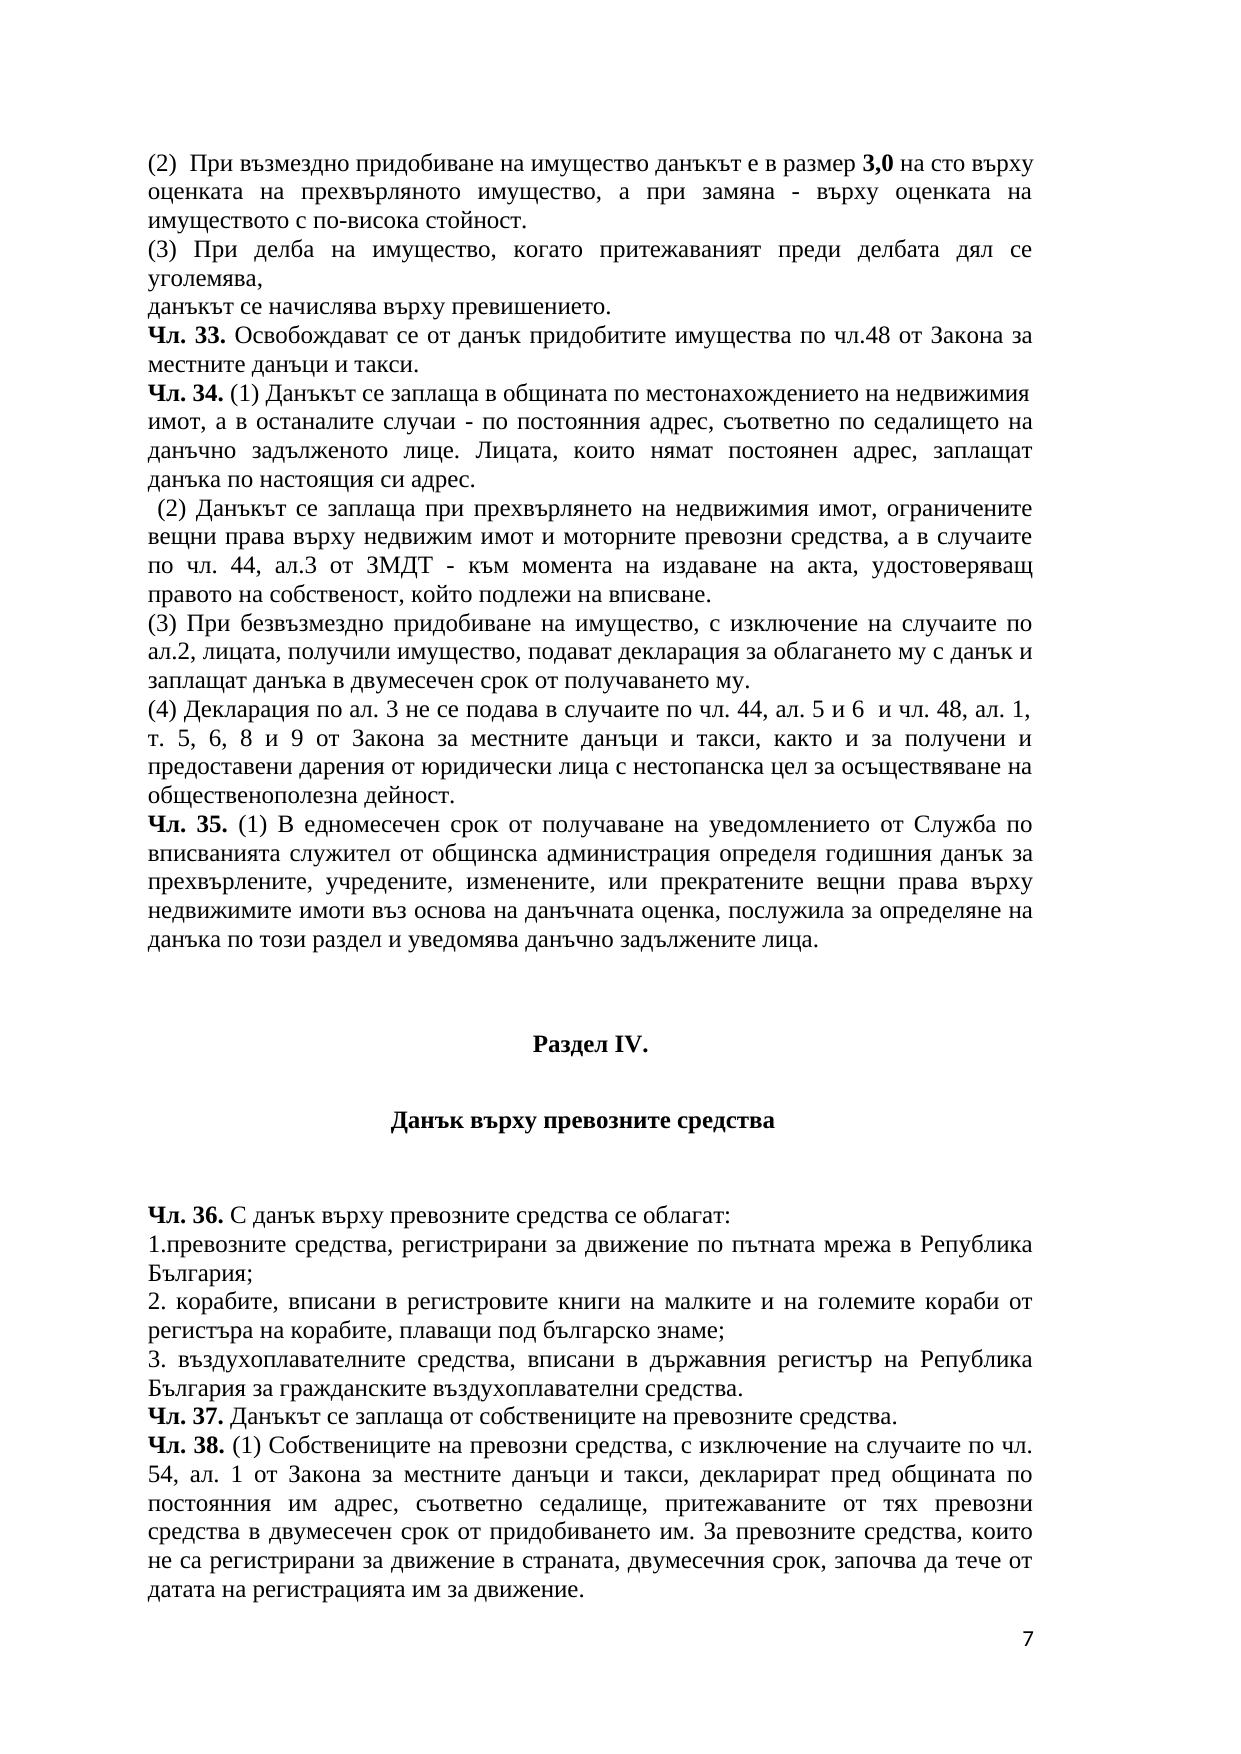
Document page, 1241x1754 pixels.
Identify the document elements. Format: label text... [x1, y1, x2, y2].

text данъкът се начислява върху превишението. [148, 291, 1034, 320]
text 1.превозните средства, регистрирани за движение по пътната мрежа в Република България; [148, 1229, 1034, 1286]
text Чл. 38. (1) Собствениците на превозни средства, с изключение на случаите по чл. 54, ал. 1 от Закона за местните данъци и такси, декларират пред общината по постоянния им адрес, съответно седалище, притежаваните от тях превозни средства в двумесечен срок от придобиването им. За превозните средства, които не са регистрирани за движение в страната, двумесечния срок, започва да тече от датата на регистрацията им за движение. [148, 1430, 1034, 1603]
text 2. корабите, вписани в регистровите книги на малките и на големите кораби от регистъра на корабите, плаващи под българско знаме; [148, 1286, 1034, 1344]
text Чл. 33. Освобождават се от данък придобитите имущества по чл.48 от Закона за местните данъци и такси. [148, 320, 1034, 378]
text Чл. 37. Данъкът се заплаща от собствениците на превозните средства. [148, 1401, 1034, 1430]
text Чл. 34. (1) Данъкът се заплаща в общината по местонахождението на недвижимия [148, 378, 1034, 406]
text (3) При делба на имущество, когато притежаваният преди делбата дял се уголемява, [148, 234, 1034, 291]
text (3) При безвъзмездно придобиване на имущество, с изключение на случаите по ал.2, лицата, получили имущество, подават декларация за облагането му с данък и заплащат данъка в двумесечен срок от получаването му. [148, 608, 1034, 694]
text (2) При възмездно придобиване на имущество данъкът е в размер 3,0 на сто върху оценката на прехвърляното имущество, а при замяна - върху оценката на имуществото с по-висока стойност. [148, 148, 1034, 234]
text Данък върху превозните средства [148, 1105, 1034, 1133]
text Чл. 35. (1) В едномесечен срок от получаване на уведомлението от Служба по вписванията служител от общинска администрация определя годишния данък за прехвърлените, учредените, изменените, или прекратените вещни права върху недвижимите имоти въз основа на данъчната оценка, послужила за определяне на данъка по този раздел и уведомява данъчно задължените лица. [148, 809, 1034, 953]
text имот, а в останалите случаи - по постоянния адрес, съответно по седалището на данъчно задълженото лице. Лицата, които нямат постоянен адрес, заплащат данъка по настоящия си адрес. [148, 406, 1034, 493]
text Чл. 36. С данък върху превозните средства се облагат: [148, 1200, 1034, 1229]
text (2) Данъкът се заплаща при прехвърлянето на недвижимия имот, ограничените вещни права върху недвижим имот и моторните превозни средства, а в случаите по чл. 44, ал.3 от ЗМДТ - към момента на издаване на акта, удостоверяващ правото на собственост, който подлежи на вписване. [148, 493, 1034, 608]
text 3. въздухоплавателните средства, вписани в държавния регистър на Република България за гражданските въздухоплавателни средства. [148, 1344, 1034, 1401]
text Раздел ІV. [148, 1029, 1034, 1058]
text (4) Декларация по ал. 3 не се подава в случаите по чл. 44, ал. 5 и 6 и чл. 48, ал. 1, т. 5, 6, 8 и 9 от Закона за местните данъци и такси, както и за получени и предоставени дарения от юридически лица с нестопанска цел за осъществяване на общественополезна дейност. [148, 694, 1034, 809]
